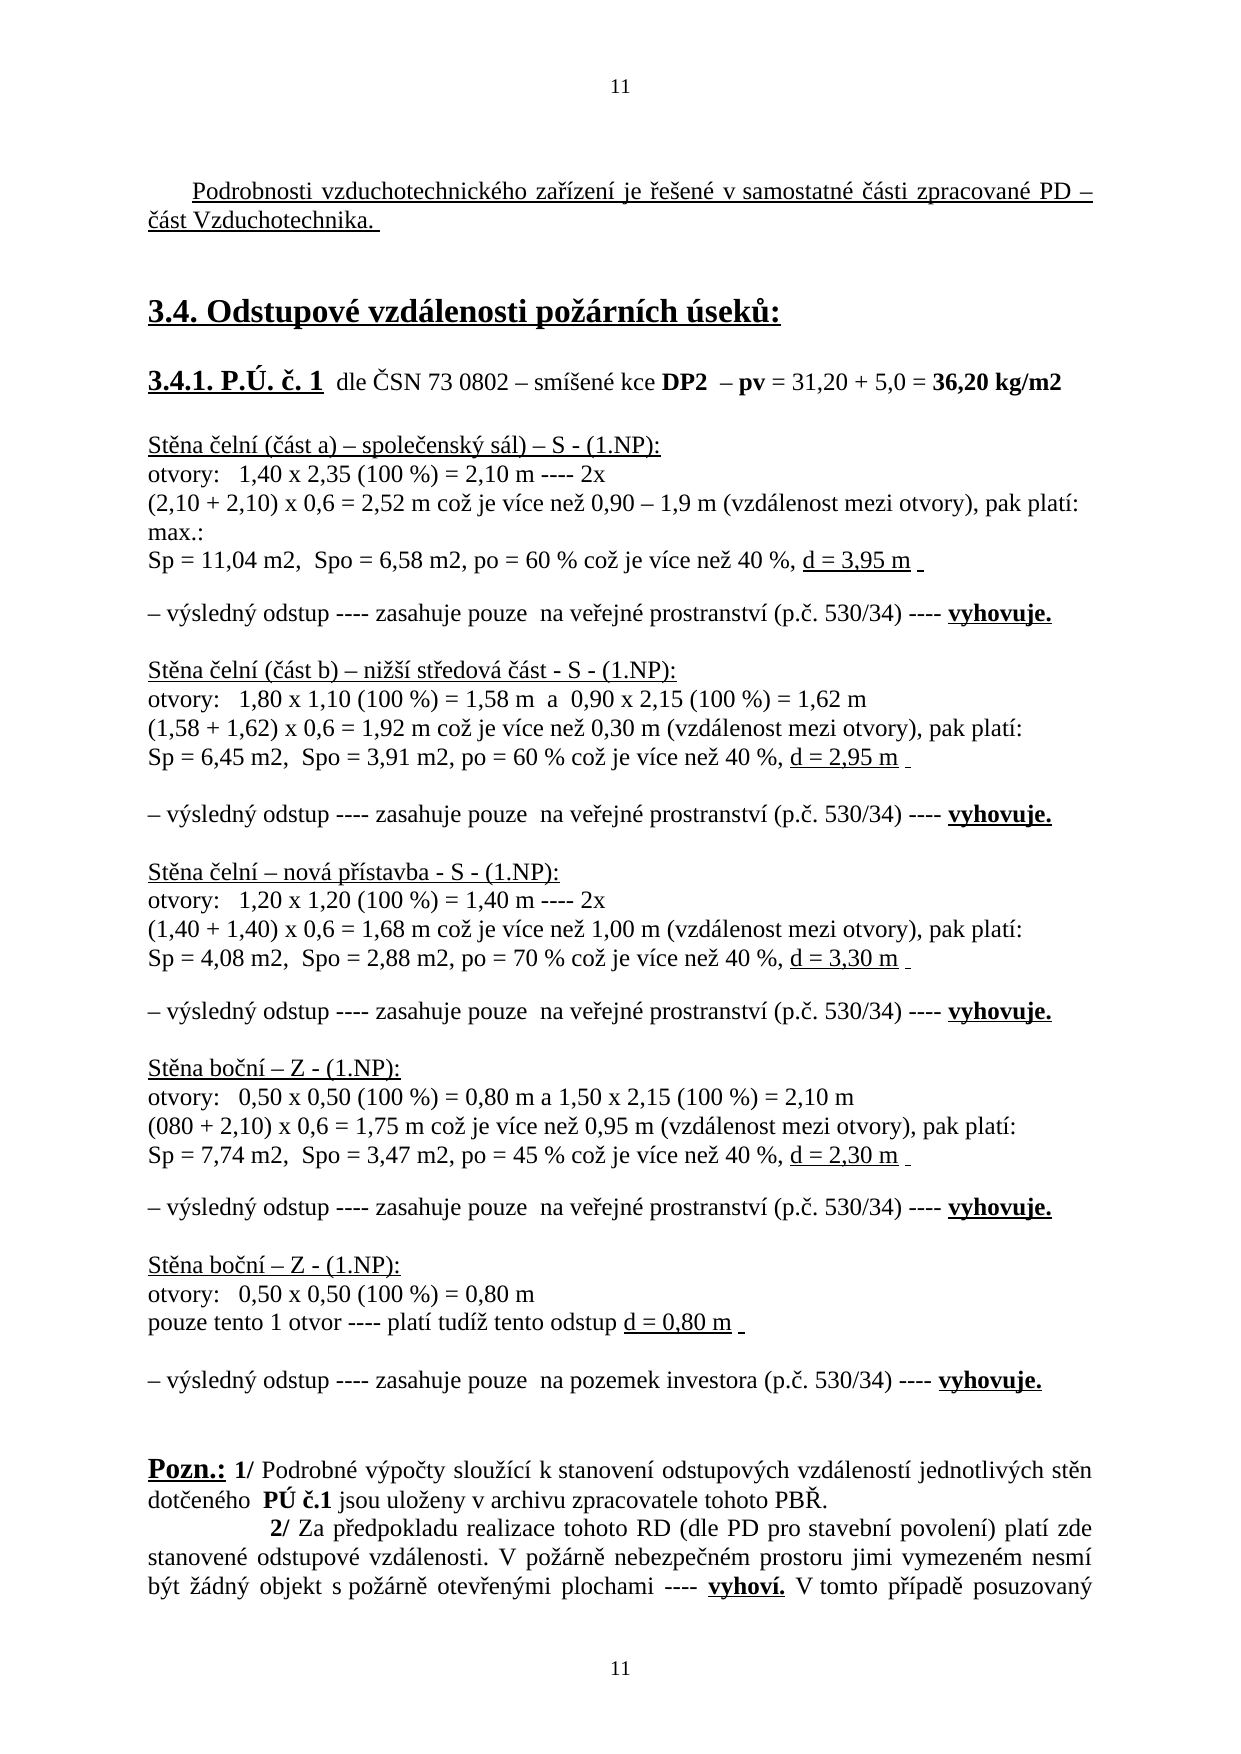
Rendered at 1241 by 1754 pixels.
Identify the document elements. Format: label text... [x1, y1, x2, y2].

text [148, 1513, 1093, 1600]
text Sp = 6,45 m2, Spo = 3,91 m2, po = 60 % což je více než 40 %, d = 2,95 m [148, 742, 1093, 771]
text otvory: 0,50 x 0,50 (100 %) = 0,80 m [148, 1279, 1093, 1307]
text Stěna boční – Z - (1.NP): [148, 1250, 1093, 1279]
text 3.4.1. P.Ú. č. 1 dle ČSN 73 0802 – smíšené kce DP2 – pv = 31,20 + 5,0 = 36,20 kg/m2 [148, 363, 1093, 397]
text Sp = 4,08 m2, Spo = 2,88 m2, po = 70 % což je více než 40 %, d = 3,30 m [148, 943, 1093, 972]
text (1,40 + 1,40) x 0,6 = 1,68 m což je více než 1,00 m (vzdálenost mezi otvory), pak platí: [148, 914, 1093, 943]
text Pozn.: 1/ Podrobné výpočty sloužící k stanovení odstupových vzdáleností jednotlivých stěn dotčeného PÚ č.1 jsou uloženy v archivu zpracovatele tohoto PBŘ. [148, 1451, 1093, 1513]
text pouze tento 1 otvor ---- platí tudíž tento odstup d = 0,80 m [148, 1307, 1093, 1336]
text – výsledný odstup ---- zasahuje pouze na veřejné prostranství (p.č. 530/34) ---- vyhovuje. [148, 1192, 1093, 1221]
text otvory: 0,50 x 0,50 (100 %) = 0,80 m a 1,50 x 2,15 (100 %) = 2,10 m [148, 1082, 1093, 1111]
text – výsledný odstup ---- zasahuje pouze na pozemek investora (p.č. 530/34) ---- vyhovuje. [148, 1365, 1093, 1394]
text Podrobnosti vzduchotechnického zařízení je řešené v samostatné části zpracované PD – část Vzduchotechnika. [148, 176, 1093, 234]
text – výsledný odstup ---- zasahuje pouze na veřejné prostranství (p.č. 530/34) ---- vyhovuje. [148, 996, 1093, 1025]
text – výsledný odstup ---- zasahuje pouze na veřejné prostranství (p.č. 530/34) ---- vyhovuje. [148, 598, 1093, 627]
text otvory: 1,20 x 1,20 (100 %) = 1,40 m ---- 2x [148, 886, 1093, 914]
text max.: [148, 517, 1093, 545]
text (080 + 2,10) x 0,6 = 1,75 m což je více než 0,95 m (vzdálenost mezi otvory), pak platí: [148, 1111, 1093, 1140]
text Sp = 11,04 m2, Spo = 6,58 m2, po = 60 % což je více než 40 %, d = 3,95 m [148, 545, 1093, 574]
text Stěna boční – Z - (1.NP): [148, 1053, 1093, 1082]
text Stěna čelní – nová přístavba - S - (1.NP): [148, 857, 1093, 886]
text Stěna čelní (část b) – nižší středová část - S - (1.NP): [148, 656, 1093, 684]
text Sp = 7,74 m2, Spo = 3,47 m2, po = 45 % což je více než 40 %, d = 2,30 m [148, 1140, 1093, 1168]
text (1,58 + 1,62) x 0,6 = 1,92 m což je více než 0,30 m (vzdálenost mezi otvory), pak platí: [148, 713, 1093, 742]
text otvory: 1,40 x 2,35 (100 %) = 2,10 m ---- 2x [148, 459, 1093, 488]
text (2,10 + 2,10) x 0,6 = 2,52 m což je více než 0,90 – 1,9 m (vzdálenost mezi otvory), pak platí: [148, 488, 1093, 517]
text otvory: 1,80 x 1,10 (100 %) = 1,58 m a 0,90 x 2,15 (100 %) = 1,62 m [148, 684, 1093, 713]
text Stěna čelní (část a) – společenský sál) – S - (1.NP): [148, 430, 1093, 459]
text – výsledný odstup ---- zasahuje pouze na veřejné prostranství (p.č. 530/34) ---- vyhovuje. [148, 799, 1093, 828]
text 3.4. Odstupové vzdálenosti požárních úseků: [148, 291, 1093, 330]
